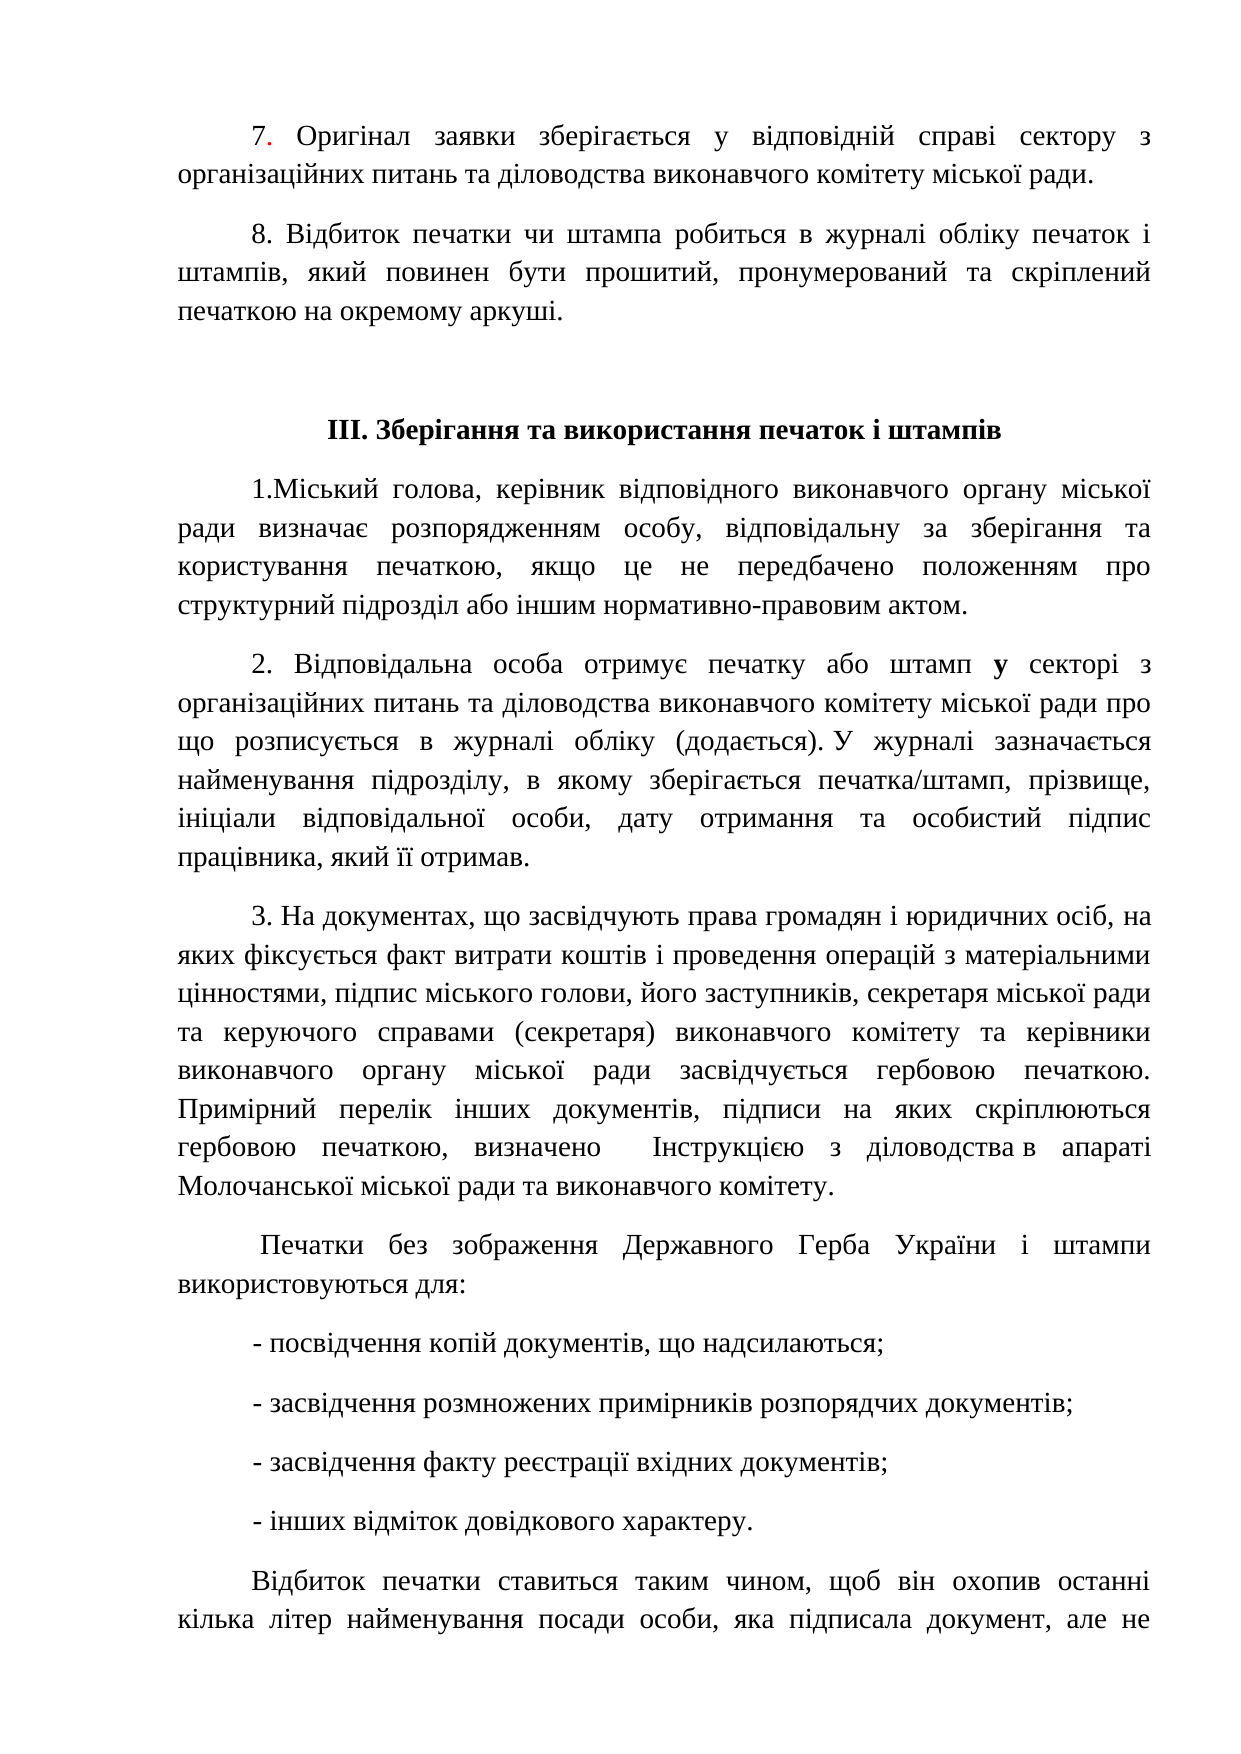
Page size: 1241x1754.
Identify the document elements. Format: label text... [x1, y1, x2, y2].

text 7. Оригінал заявки зберігається у відповідній справі сектору з організаційних питань та діловодства виконавчого комітету міської ради. [177, 118, 1152, 190]
text - інших відміток довідкового характеру. [177, 1503, 1152, 1537]
text ІІІ. Зберігання та використання печаток і штампів [177, 412, 1152, 445]
text - засвідчення розмножених примірників розпорядчих документів; [177, 1385, 1152, 1418]
text - засвідчення факту реєстрації вхідних документів; [177, 1444, 1152, 1478]
text Печатки без зображення Державного Герба України і штампи використовуються для: [177, 1227, 1152, 1299]
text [177, 1563, 1152, 1635]
text 8. Відбиток печатки чи штампа робиться в журналі обліку печаток і штампів, який повинен бути прошитий, пронумерований та скріплений печаткою на окремому аркуші. [177, 216, 1152, 327]
text 1.Міський голова, керівник відповідного виконавчого органу міської ради визначає розпорядженням особу, відповідальну за зберігання та користування печаткою, якщо це не передбачено положенням про структурний підрозділ або іншим нормативно-правовим актом. [177, 471, 1152, 620]
text 2. Відповідальна особа отримує печатку або штамп у секторі з організаційних питань та діловодства виконавчого комітету міської ради про що розписується в журналі обліку (додається). У журналі зазначається найменування підрозділу, в якому зберігається печатка/штамп, прізвище, ініціали відповідальної особи, дату отримання та особистий підпис працівника, який її отримав. [177, 646, 1152, 872]
text 3. На документах, що засвідчують права громадян і юридичних осіб, на яких фіксується факт витрати коштів і проведення операцій з матеріальними цінностями, підпис міського голови, його заступників, секретаря міської ради та керуючого справами (секретаря) виконавчого комітету та керівники виконавчого органу міської ради засвідчується гербовою печаткою. Примірний перелік інших документів, підписи на яких скріплюються гербовою печаткою, визначено Інструкцією з діловодства в апараті Молочанської міської ради та виконавчого комітету. [177, 898, 1152, 1202]
text - посвідчення копій документів, що надсилаються; [177, 1325, 1152, 1359]
